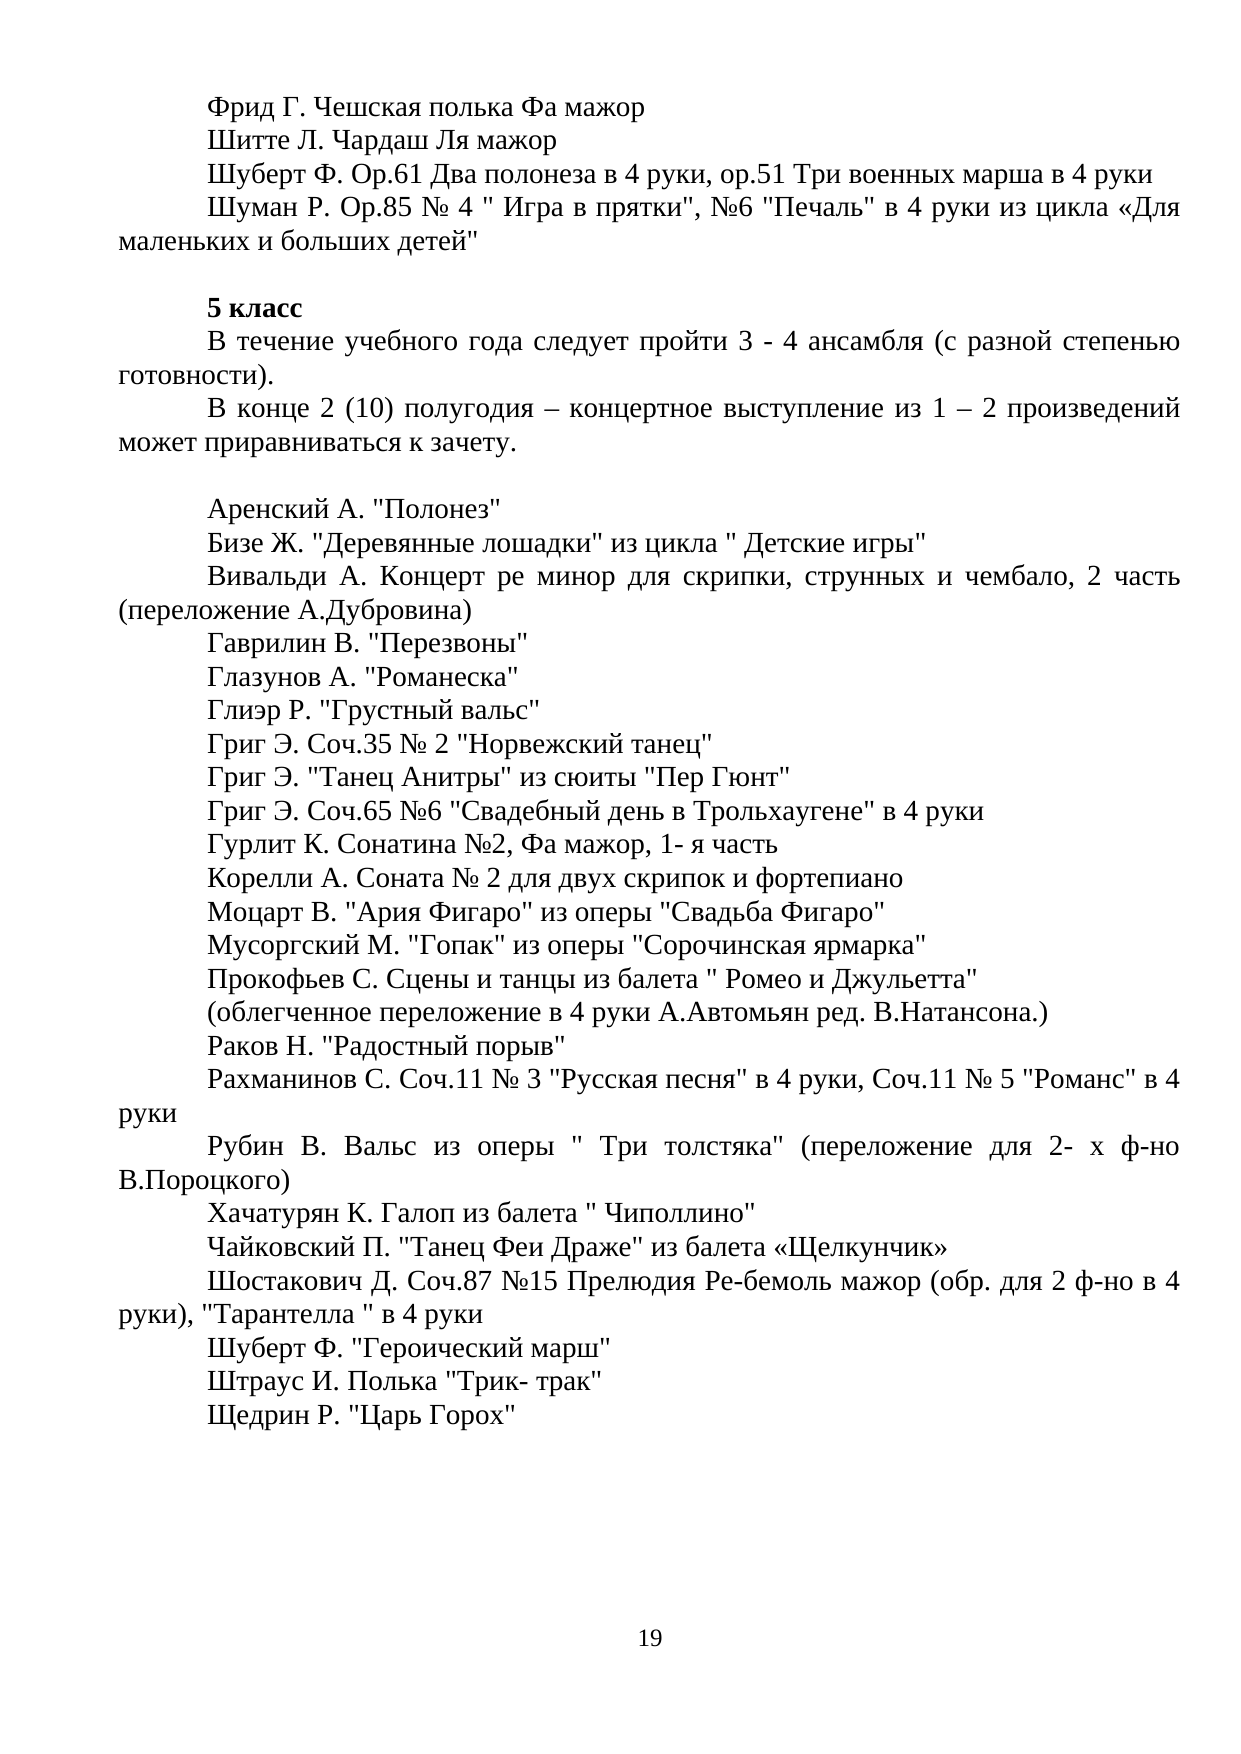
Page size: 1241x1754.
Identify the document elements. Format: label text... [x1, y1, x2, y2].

text Аренский А. "Полонез" [118, 491, 1181, 525]
text Рахманинов С. Соч.11 № 3 "Русская песня" в 4 руки, Соч.11 № 5 "Романс" в 4 руки [118, 1061, 1181, 1128]
text Глазунов А. "Романеска" [118, 659, 1181, 692]
text Рубин В. Вальс из оперы " Три толстяка" (переложение для 2- х ф-но В.Пороцкого) [118, 1128, 1181, 1196]
text Фрид Г. Чешская полька Фа мажор [118, 89, 1181, 122]
text Глиэр Р. "Грустный вальс" [118, 692, 1181, 726]
text Прокофьев С. Сцены и танцы из балета " Ромео и Джульетта" [118, 961, 1181, 994]
text Чайковский П. "Танец Феи Драже" из балета «Щелкунчик» [118, 1229, 1181, 1263]
text Вивальди А. Концерт ре минор для скрипки, струнных и чембало, 2 часть (переложение А.Дубровина) [118, 558, 1181, 625]
text Шитте Л. Чардаш Ля мажор [118, 122, 1181, 156]
text (облегченное переложение в 4 руки А.Автомьян ред. В.Натансона.) [118, 994, 1181, 1028]
text Григ Э. Соч.65 №6 "Свадебный день в Трольхаугене" в 4 руки [118, 793, 1181, 827]
text Штраус И. Полька "Трик- трак" [118, 1363, 1181, 1397]
text Гаврилин В. "Перезвоны" [118, 625, 1181, 659]
text Шуберт Ф. "Героический марш" [118, 1330, 1181, 1363]
text Мусоргский М. "Гопак" из оперы "Сорочинская ярмарка" [118, 927, 1181, 961]
text Раков Н. "Радостный порыв" [118, 1028, 1181, 1061]
text Бизе Ж. "Деревянные лошадки" из цикла " Детские игры" [118, 525, 1181, 558]
text В течение учебного года следует пройти 3 - 4 ансамбля (с разной степенью готовности). [118, 323, 1181, 391]
text Щедрин Р. "Царь Горох" [118, 1397, 1181, 1430]
text Моцарт В. "Ария Фигаро" из оперы "Свадьба Фигаро" [118, 894, 1181, 927]
text Корелли А. Соната № 2 для двух скрипок и фортепиано [118, 860, 1181, 894]
text Григ Э. Соч.35 № 2 "Норвежский танец" [118, 726, 1181, 759]
text Хачатурян К. Галоп из балета " Чиполлино" [118, 1196, 1181, 1229]
text Шуберт Ф. Ор.61 Два полонеза в 4 руки, ор.51 Три военных марша в 4 руки [118, 156, 1181, 189]
text Шуман Р. Ор.85 № 4 " Игра в прятки", №6 "Печаль" в 4 руки из цикла «Для маленьких и больших детей" [118, 189, 1181, 256]
text Шостакович Д. Соч.87 №15 Прелюдия Ре-бемоль мажор (обр. для 2 ф-но в 4 руки), "Тарантелла " в 4 руки [118, 1263, 1181, 1330]
text 5 класс [118, 290, 1181, 323]
text Гурлит К. Сонатина №2, Фа мажор, 1- я часть [118, 827, 1181, 860]
text В конце 2 (10) полугодия – концертное выступление из 1 – 2 произведений может приравниваться к зачету. [118, 391, 1181, 458]
text Григ Э. "Танец Анитры" из сюиты "Пер Гюнт" [118, 759, 1181, 793]
